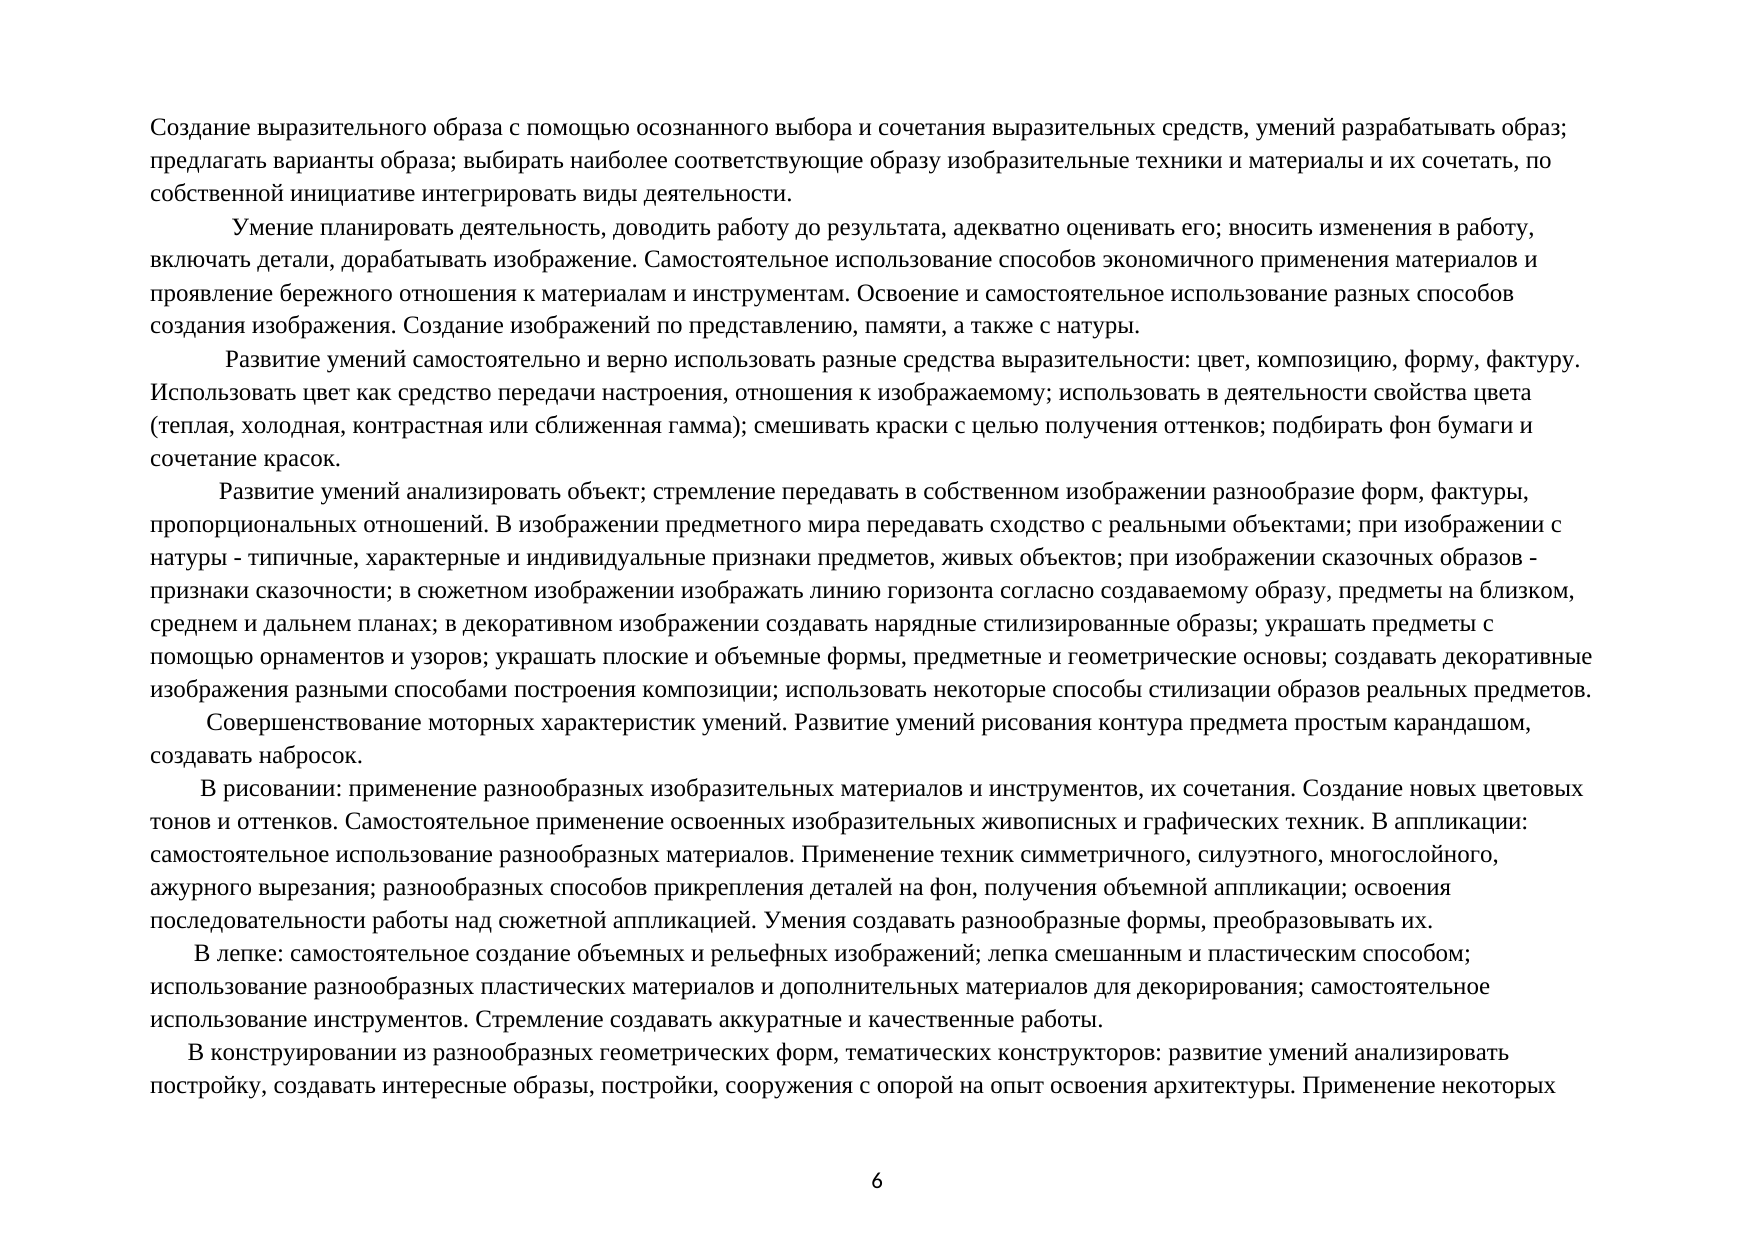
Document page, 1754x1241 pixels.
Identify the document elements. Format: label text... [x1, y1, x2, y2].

text В лепке: самостоятельное создание объемных и рельефных изображений; лепка смешанным и пластическим способом; использование разнообразных пластических материалов и дополнительных материалов для декорирования; самостоятельное использование инструментов. Стремление создавать аккуратные и качественные работы. [150, 938, 1604, 1033]
text Развитие умений самостоятельно и верно использовать разные средства выразительности: цвет, композицию, форму, фактуру. Использовать цвет как средство передачи настроения, отношения к изображаемому; использовать в деятельности свойства цвета (теплая, холодная, контрастная или сближенная гамма); смешивать краски с целью получения оттенков; подбирать фон бумаги и сочетание красок. [150, 344, 1604, 471]
text Умение планировать деятельность, доводить работу до результата, адекватно оценивать его; вносить изменения в работу, включать детали, дорабатывать изображение. Самостоятельное использование способов экономичного применения материалов и проявление бережного отношения к материалам и инструментам. Освоение и самостоятельное использование разных способов создания изображения. Создание изображений по представлению, памяти, а также с натуры. [150, 212, 1604, 339]
text Развитие умений анализировать объект; стремление передавать в собственном изображении разнообразие форм, фактуры, пропорциональных отношений. В изображении предметного мира передавать сходство с реальными объектами; при изображении с натуры - типичные, характерные и индивидуальные признаки предметов, живых объектов; при изображении сказочных образов - признаки сказочности; в сюжетном изображении изображать линию горизонта согласно создаваемому образу, предметы на близком, среднем и дальнем планах; в декоративном изображении создавать нарядные стилизированные образы; украшать предметы с помощью орнаментов и узоров; украшать плоские и объемные формы, предметные и геометрические основы; создавать декоративные изображения разными способами построения композиции; использовать некоторые способы стилизации образов реальных предметов. [150, 476, 1604, 703]
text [150, 1037, 1604, 1099]
text В рисовании: применение разнообразных изобразительных материалов и инструментов, их сочетания. Создание новых цветовых тонов и оттенков. Самостоятельное применение освоенных изобразительных живописных и графических техник. В аппликации: самостоятельное использование разнообразных материалов. Применение техник симметричного, силуэтного, многослойного, ажурного вырезания; разнообразных способов прикрепления деталей на фон, получения объемной аппликации; освоения последовательности работы над сюжетной аппликацией. Умения создавать разнообразные формы, преобразовывать их. [150, 773, 1604, 934]
text Создание выразительного образа с помощью осознанного выбора и сочетания выразительных средств, умений разрабатывать образ; предлагать варианты образа; выбирать наиболее соответствующие образу изобразительные техники и материалы и их сочетать, по собственной инициативе интегрировать виды деятельности. [150, 112, 1604, 207]
text Совершенствование моторных характеристик умений. Развитие умений рисования контура предмета простым карандашом, создавать набросок. [150, 707, 1604, 769]
